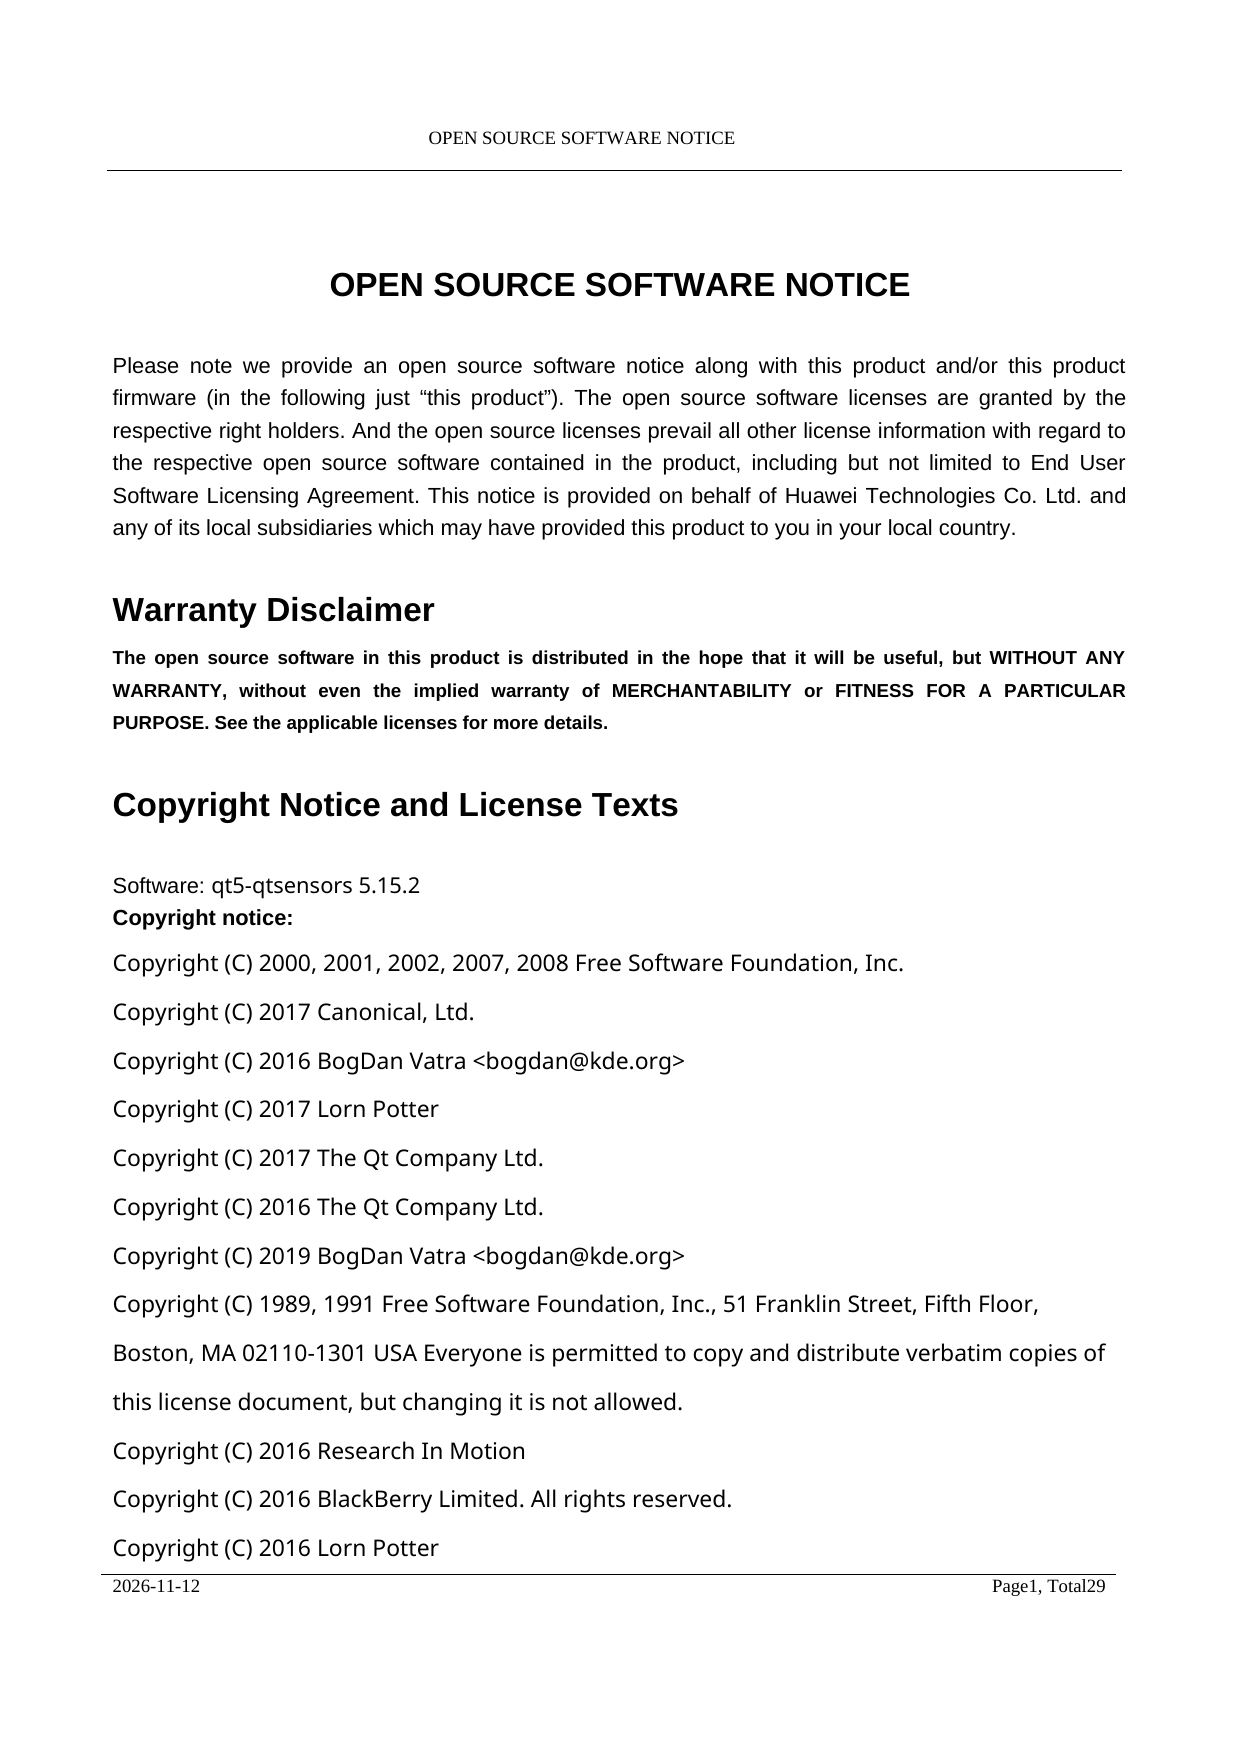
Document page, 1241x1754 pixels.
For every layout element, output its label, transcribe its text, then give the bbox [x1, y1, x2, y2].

text Please note we provide an open source software notice along with this product and/or this product firmware (in the following just “this product”). The open source software licenses are granted by the respective right holders. And the open source licenses prevail all other license information with regard to the respective open source software contained in the product, including but not limited to End User Software Licensing Agreement. This notice is provided on behalf of Huawei Technologies Co. Ltd. and any of its local subsidiaries which may have provided this product to you in your local country. [112, 349, 1128, 544]
text Warranty Disclaimer [112, 576, 1128, 641]
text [112, 947, 1128, 1564]
text Copyright Notice and License Texts [112, 771, 1128, 836]
text Copyright notice: [112, 901, 1128, 934]
text The open source software in this product is distributed in the hope that it will be useful, but WITHOUT ANY WARRANTY, without even the implied warranty of MERCHANTABILITY or FITNESS FOR A PARTICULAR PURPOSE. See the applicable licenses for more details. [112, 641, 1128, 739]
text OPEN SOURCE SOFTWARE NOTICE [112, 251, 1128, 316]
text Software: qt5-qtsensors 5.15.2 [112, 869, 1128, 901]
